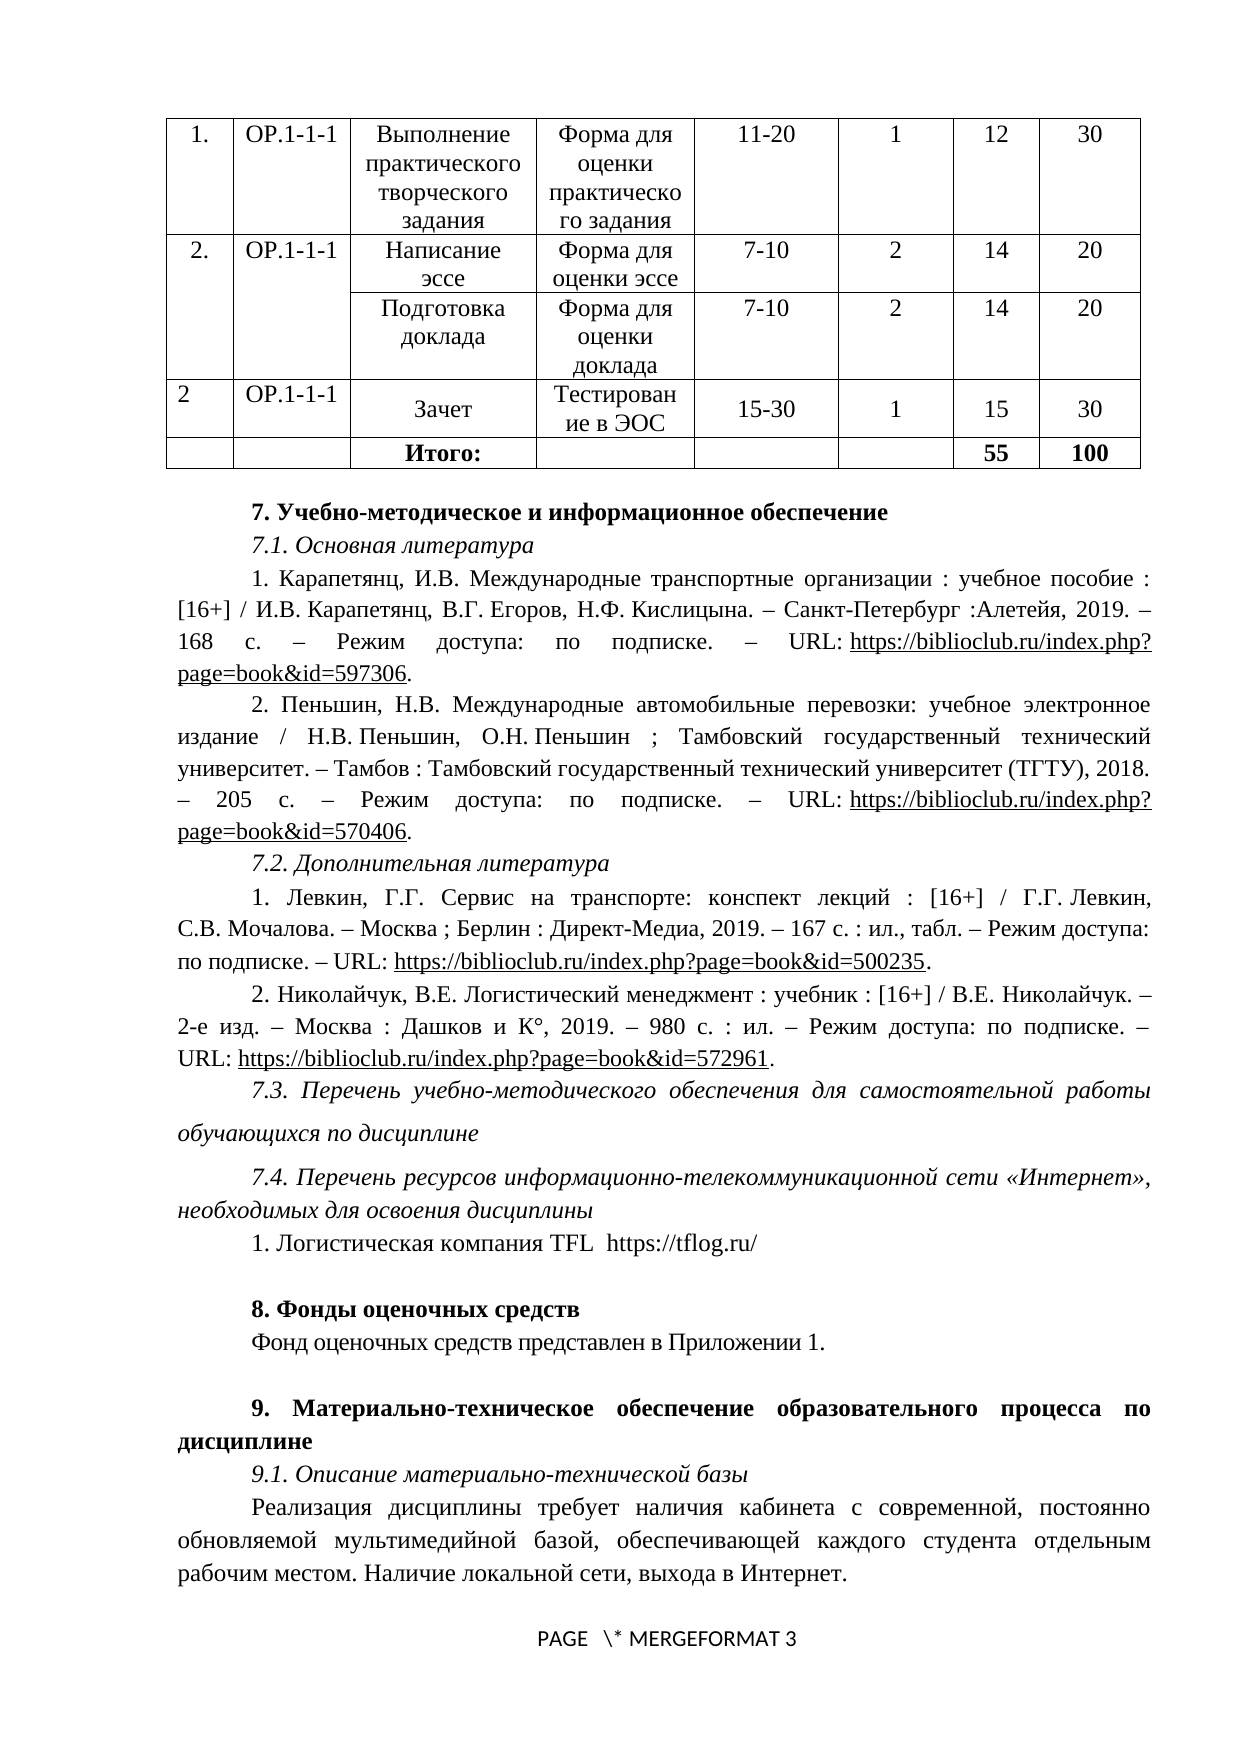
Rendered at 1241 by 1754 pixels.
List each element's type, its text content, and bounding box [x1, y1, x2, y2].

text 7.1. Основная литература [177, 531, 1152, 559]
table_cell 15 [954, 380, 1039, 437]
table_cell 55 [954, 438, 1039, 468]
table_cell 14 [954, 235, 1039, 292]
table_cell Зачет [351, 380, 536, 437]
text 7.4. Перечень ресурсов информационно-телекоммуникационной сети «Интернет», необходимых для освоения дисциплины [177, 1162, 1152, 1223]
table_cell 20 [1040, 293, 1140, 379]
text 7. Учебно-методическое и информационное обеспечение [177, 497, 1152, 526]
table_cell Выполнение практического творческого задания [351, 119, 536, 234]
table_cell [167, 438, 233, 468]
text 1. Левкин, Г.Г. Сервис на транспорте: конспект лекций : [16+] / Г.Г. Левкин, С.В. Мочалова. – Москва ; Берлин : Директ-Медиа, 2019. – 167 с. : ил., табл. – Режим доступа: по подписке. – URL: https://biblioclub.ru/index.php?page=book&id=500235. [177, 882, 1152, 975]
table_cell 11-20 [695, 119, 838, 234]
table_cell 1. [167, 119, 233, 234]
table_cell [537, 438, 694, 468]
table_cell Форма для оценки практического задания [537, 119, 694, 234]
table_cell [234, 438, 350, 468]
table_cell Тестирование в ЭОС [537, 380, 694, 437]
table_cell 20 [1040, 235, 1140, 292]
text 1. Логистическая компания TFL https://tflog.ru/ [177, 1228, 1152, 1256]
table_cell Написание эссе [351, 235, 536, 292]
table_cell 2. [167, 235, 233, 379]
table_cell 7-10 [695, 293, 838, 379]
table_cell 2 [167, 380, 233, 437]
text 2. Пеньшин, Н.В. Международные автомобильные перевозки: учебное электронное издание / Н.В. Пеньшин, О.Н. Пеньшин ; Тамбовский государственный технический университет. – Тамбов : Тамбовский государственный технический университет (ТГТУ), 2018. – 205 с. – Режим доступа: по подписке. – URL: https://biblioclub.ru/index.php?page=book&id=570406. [177, 690, 1152, 844]
table_cell 30 [1040, 380, 1140, 437]
text 2. Николайчук, В.Е. Логистический менеджмент : учебник : [16+] / В.Е. Николайчук. – 2-е изд. – Москва : Дашков и К°, 2019. – 980 с. : ил. – Режим доступа: по подписке. – URL: https://biblioclub.ru/index.php?page=book&id=572961. [177, 979, 1152, 1071]
table_cell [839, 438, 953, 468]
table_cell ОР.1-1-1 [234, 119, 350, 234]
text 7.3. Перечень учебно-методического обеспечения для самостоятельной работы обучающихся по дисциплине [177, 1075, 1152, 1147]
text 1. Карапетянц, И.В. Международные транспортные организации : учебное пособие : [16+] / И.В. Карапетянц, В.Г. Егоров, Н.Ф. Кислицына. – Санкт-Петербург :Алетейя, 2019. – 168 с. – Режим доступа: по подписке. – URL: https://biblioclub.ru/index.php?page=book&id=597306. [177, 563, 1152, 686]
table_cell 30 [1040, 119, 1140, 234]
text Реализация дисциплины требует наличия кабинета с современной, постоянно обновляемой мультимедийной базой, обеспечивающей каждого студента отдельным рабочим местом. Наличие локальной сети, выхода в Интернет. [177, 1492, 1152, 1587]
text 8. Фонды оценочных средств [177, 1294, 1152, 1322]
text 7.2. Дополнительная литература [177, 848, 1152, 877]
text 9.1. Описание материально-технической базы [177, 1459, 1152, 1488]
table_cell 15-30 [695, 380, 838, 437]
table_cell Итого: [351, 438, 536, 468]
table_cell 100 [1040, 438, 1140, 468]
table_cell 2 [839, 235, 953, 292]
table_cell 2 [839, 293, 953, 379]
table_cell Подготовка доклада [351, 293, 536, 379]
table_cell 12 [954, 119, 1039, 234]
table_cell ОР.1-1-1 [234, 380, 350, 437]
text 9. Материально-техническое обеспечение образовательного процесса по дисциплине [177, 1393, 1152, 1454]
table_cell ОР.1-1-1 [234, 235, 350, 379]
table_cell [695, 438, 838, 468]
table_cell 1 [839, 380, 953, 437]
text Фонд оценочных средств представлен в Приложении 1. [177, 1327, 1152, 1356]
table_cell 7-10 [695, 235, 838, 292]
table_cell 14 [954, 293, 1039, 379]
table_cell Форма для оценки доклада [537, 293, 694, 379]
table_cell 1 [839, 119, 953, 234]
table_cell Форма для оценки эссе [537, 235, 694, 292]
